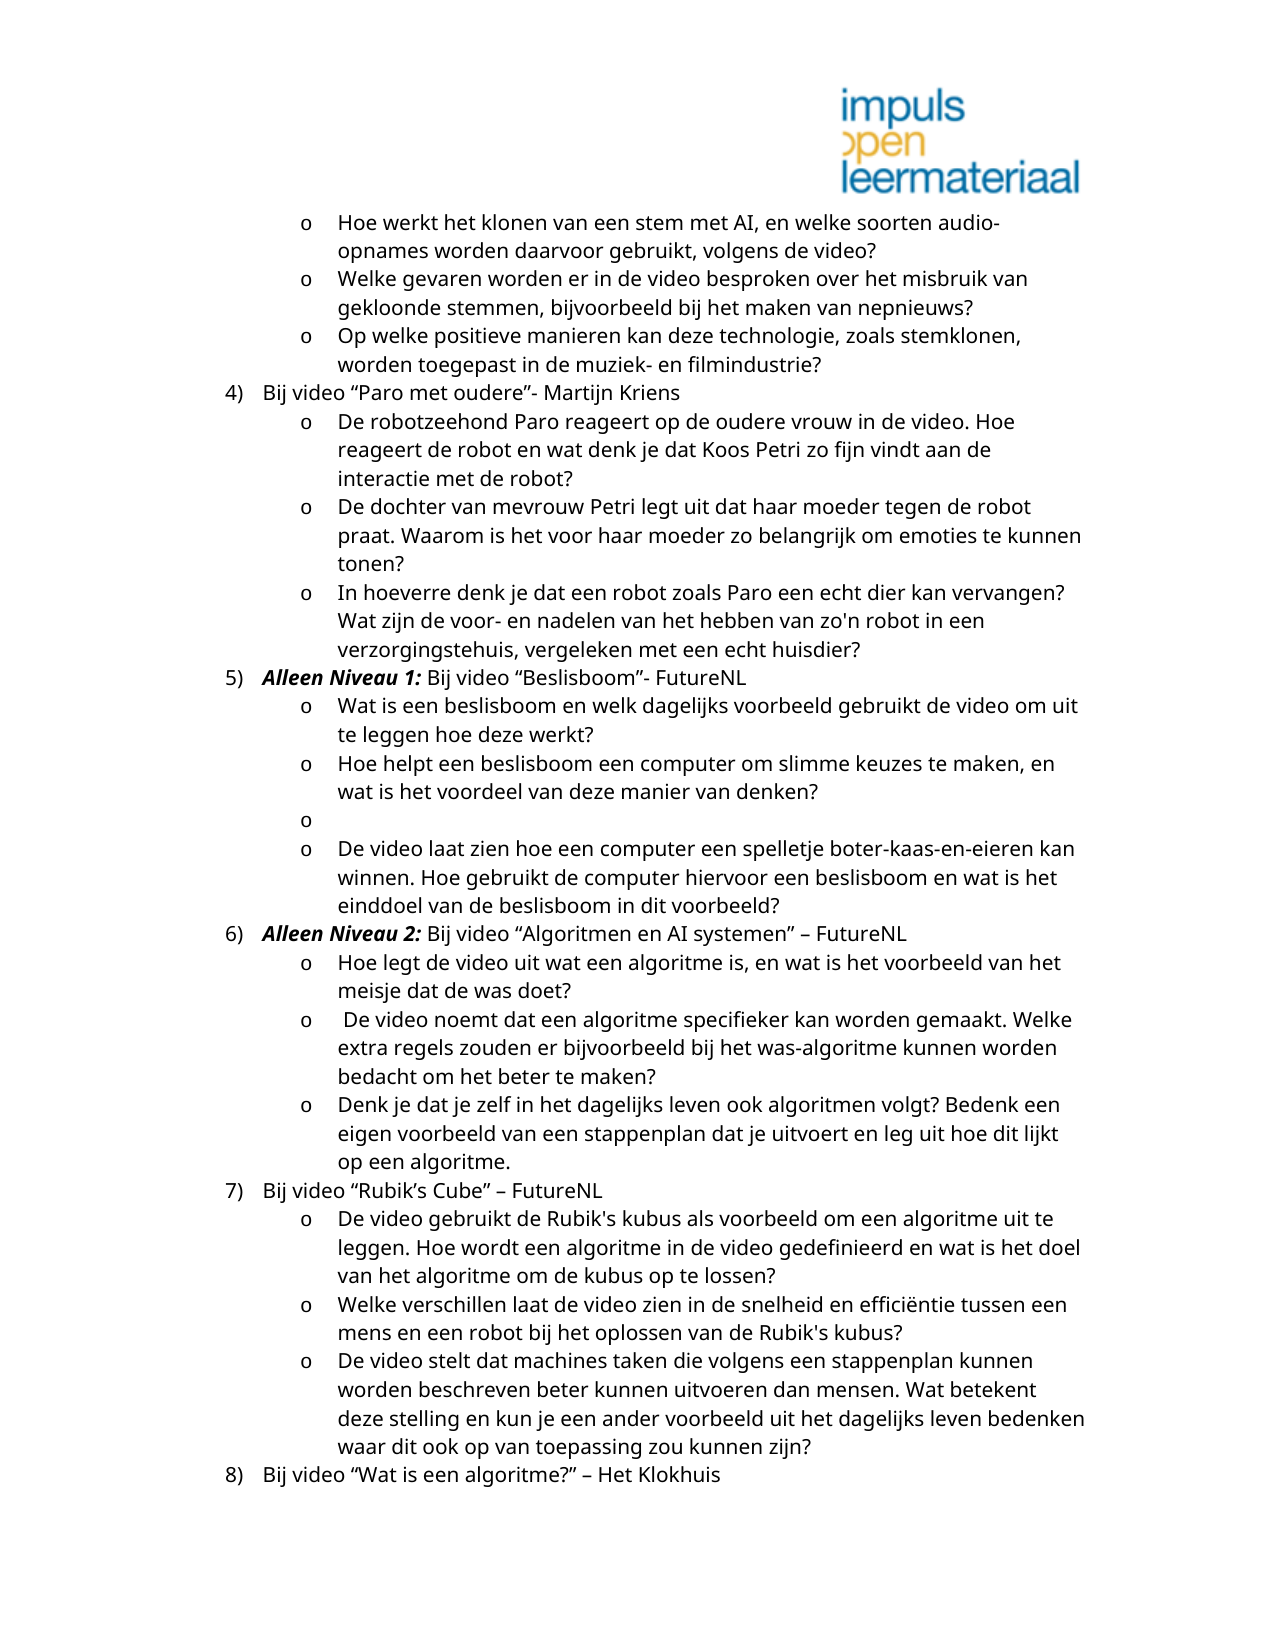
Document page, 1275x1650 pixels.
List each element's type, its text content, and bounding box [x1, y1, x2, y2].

list De video laat zien hoe een computer een spelletje boter-kaas-en-eieren kan winnen. Hoe gebruikt de computer hiervoor een beslisboom en wat is het einddoel van de beslisboom in dit voorbeeld? [300, 834, 1087, 919]
list Alleen Niveau 2: Bij video “Algoritmen en AI systemen” – FutureNL [225, 919, 1087, 948]
list Wat is een beslisboom en welk dagelijks voorbeeld gebruikt de video om uit te leggen hoe deze werkt? [300, 692, 1087, 749]
list De dochter van mevrouw Petri legt uit dat haar moeder tegen de robot praat. Waarom is het voor haar moeder zo belangrijk om emoties te kunnen tonen? [300, 492, 1087, 578]
list Welke verschillen laat de video zien in de snelheid en efficiëntie tussen een mens en een robot bij het oplossen van de Rubik's kubus? [300, 1290, 1087, 1347]
list Alleen Niveau 1: Bij video “Beslisboom”- FutureNL [225, 663, 1087, 692]
list De video stelt dat machines taken die volgens een stappenplan kunnen worden beschreven beter kunnen uitvoeren dan mensen. Wat betekent deze stelling en kun je een ander voorbeeld uit het dagelijks leven bedenken waar dit ook op van toepassing zou kunnen zijn? [300, 1347, 1087, 1461]
list De video gebruikt de Rubik's kubus als voorbeeld om een algoritme uit te leggen. Hoe wordt een algoritme in de video gedefinieerd en wat is het doel van het algoritme om de kubus op te lossen? [300, 1204, 1087, 1290]
list Denk je dat je zelf in het dagelijks leven ook algoritmen volgt? Bedenk een eigen voorbeeld van een stappenplan dat je uitvoert en leg uit hoe dit lijkt op een algoritme. [300, 1090, 1087, 1176]
list Op welke positieve manieren kan deze technologie, zoals stemklonen, worden toegepast in de muziek- en filmindustrie? [300, 322, 1087, 378]
list Hoe legt de video uit wat een algoritme is, en wat is het voorbeeld van het meisje dat de was doet? [300, 948, 1087, 1005]
list De video noemt dat een algoritme specifieker kan worden gemaakt. Welke extra regels zouden er bijvoorbeeld bij het was-algoritme kunnen worden bedacht om het beter te maken? [300, 1005, 1087, 1090]
list Hoe helpt een beslisboom een computer om slimme keuzes te maken, en wat is het voordeel van deze manier van denken? [300, 749, 1087, 806]
list De robotzeehond Paro reageert op de oudere vrouw in de video. Hoe reageert de robot en wat denk je dat Koos Petri zo fijn vindt aan de interactie met de robot? [300, 407, 1087, 492]
list Bij video “Paro met oudere”- Martijn Kriens [225, 378, 1087, 407]
list Bij video “Rubik’s Cube” – FutureNL [225, 1176, 1087, 1204]
list Welke gevaren worden er in de video besproken over het misbruik van gekloonde stemmen, bijvoorbeeld bij het maken van nepnieuws? [300, 264, 1087, 322]
list Bij video “Wat is een algoritme?” – Het Klokhuis [225, 1461, 1087, 1489]
picture [834, 75, 1088, 208]
list In hoeverre denk je dat een robot zoals Paro een echt dier kan vervangen? Wat zijn de voor- en nadelen van het hebben van zo'n robot in een verzorgingstehuis, vergeleken met een echt huisdier? [300, 578, 1087, 663]
list Hoe werkt het klonen van een stem met AI, en welke soorten audio-opnames worden daarvoor gebruikt, volgens de video? [300, 208, 1087, 264]
